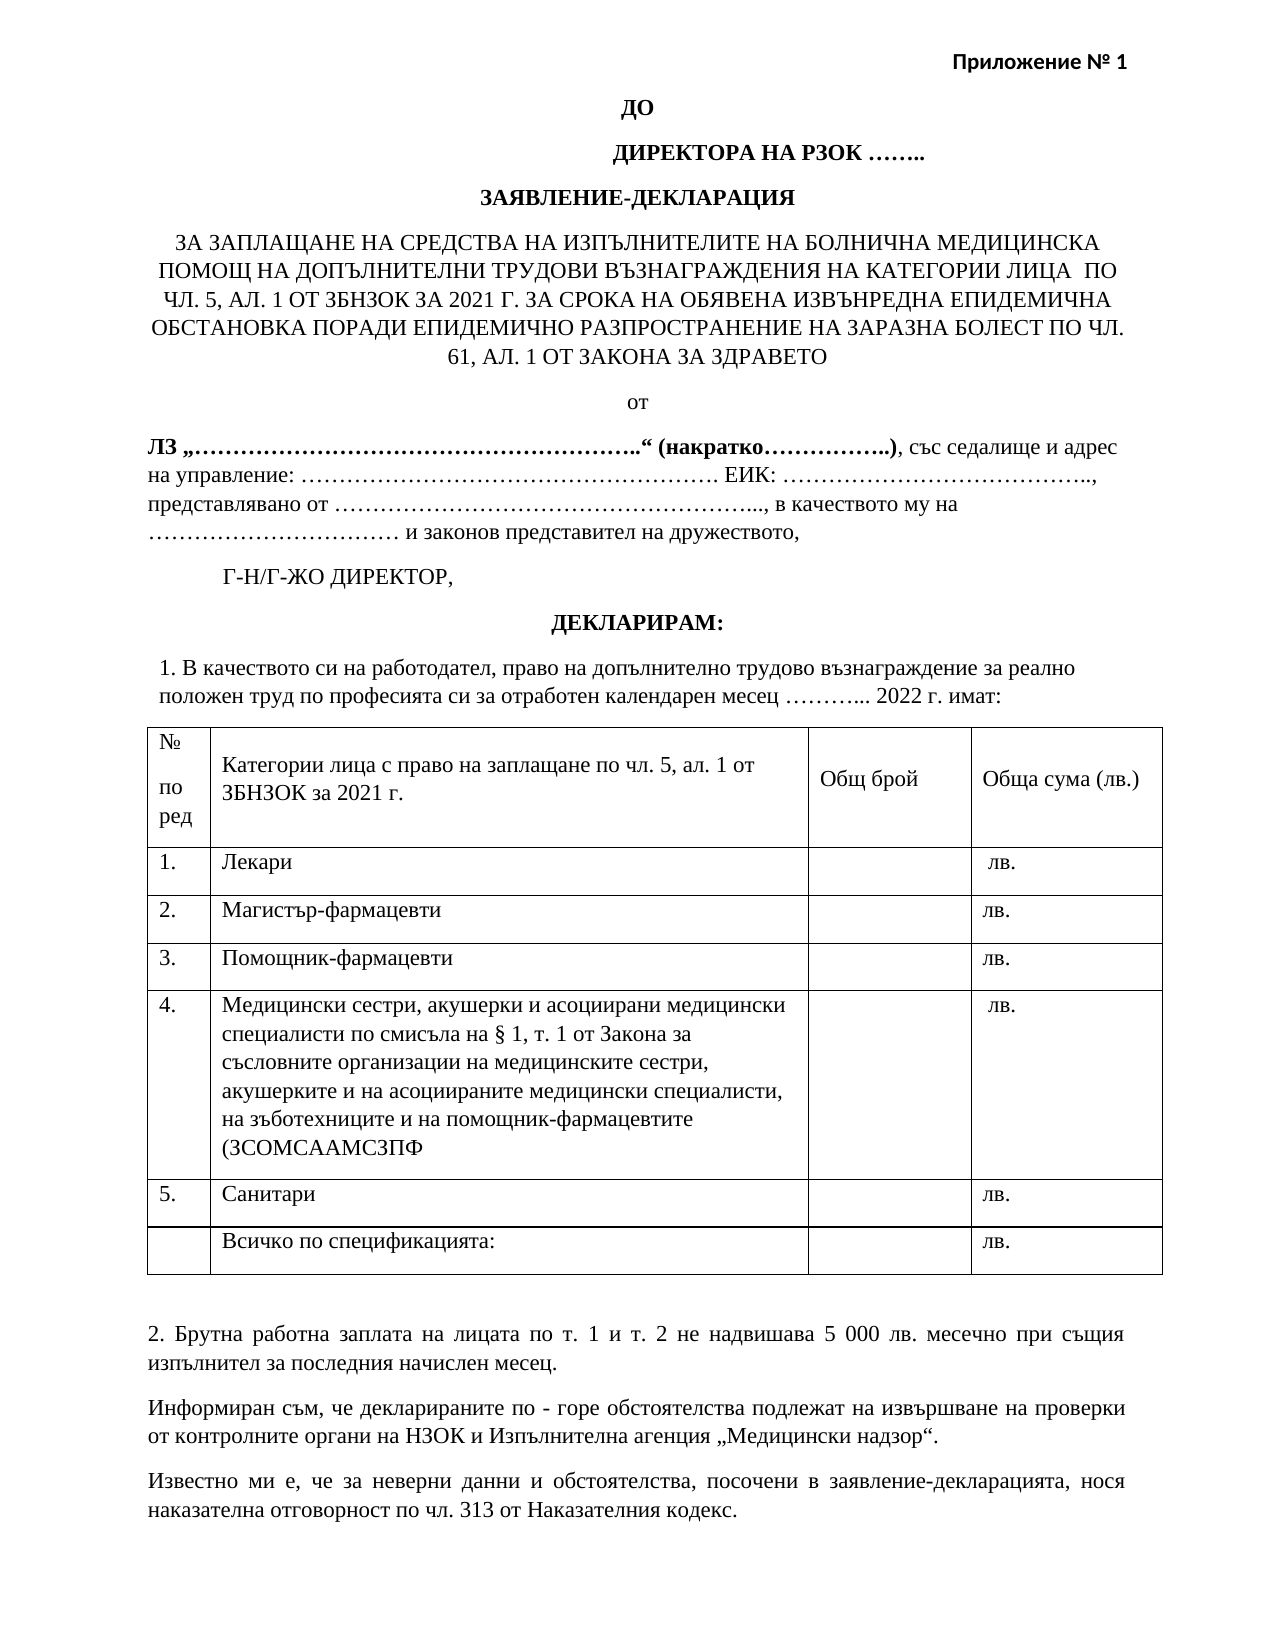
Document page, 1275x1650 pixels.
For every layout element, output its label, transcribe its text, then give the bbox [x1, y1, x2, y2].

table_cell [148, 1228, 210, 1274]
table_cell 4. [148, 991, 210, 1179]
table_cell Обща сума (лв.) [972, 728, 1162, 847]
table_cell лв. [972, 896, 1162, 942]
table_cell [809, 848, 971, 895]
table_cell [809, 896, 971, 942]
text ЗАЯВЛЕНИЕ-ДЕКЛАРАЦИЯ [148, 184, 1127, 210]
table_cell [809, 1228, 971, 1274]
text ДО [148, 94, 1127, 120]
text Г-Н/Г-ЖО ДИРЕКТОР, [148, 563, 1127, 590]
text ЗА ЗАПЛАЩАНЕ НА СРЕДСТВА НА ИЗПЪЛНИТЕЛИТЕ НА БОЛНИЧНА МЕДИЦИНСКА ПОМОЩ НА ДОПЪЛНИТЕЛНИ ТРУДОВИ ВЪЗНАГРАЖДЕНИЯ НА КАТЕГОРИИ ЛИЦА ПО ЧЛ. 5, АЛ. 1 ОТ ЗБНЗОК ЗА 2021 Г. ЗА СРОКА НА ОБЯВЕНА ИЗВЪНРЕДНА ЕПИДЕМИЧНА ОБСТАНОВКА ПОРАДИ ЕПИДЕМИЧНО РАЗПРОСТРАНЕНИЕ НА ЗАРАЗНА БОЛЕСТ ПО ЧЛ. 61, АЛ. 1 ОТ ЗАКОНА ЗА ЗДРАВЕТО [148, 229, 1127, 369]
table_cell лв. [972, 944, 1162, 990]
table_cell Санитари [211, 1180, 808, 1226]
table_cell Помощник-фармацевти [211, 944, 808, 990]
table_cell № по ред [148, 728, 210, 847]
table_cell 2. [148, 896, 210, 942]
text от [148, 388, 1127, 414]
table_cell Магистър-фармацевти [211, 896, 808, 942]
table_cell Общ брой [809, 728, 971, 847]
table_cell лв. [972, 848, 1162, 895]
table_cell Всичко по спецификацията: [211, 1228, 808, 1274]
table_header 1. В качеството си на работодател, право на допълнително трудово възнаграждение за реално положен труд по професията си за отработен календарен месец ………... 2022 г. имат: [148, 654, 1178, 727]
table_cell лв. [972, 991, 1162, 1179]
table_cell лв. [972, 1180, 1162, 1226]
text ЛЗ „…………………………………………………..“ (накратко……………..), със седалище и адрес на управление: ………………………………………………. ЕИК: ………………………………….., представлявано от ………………………………………………..., в качеството му на …………………………… и законов представител на дружеството, [148, 433, 1127, 545]
table_cell Лекари [211, 848, 808, 895]
table_cell лв. [972, 1228, 1162, 1274]
text Известно ми е, че за неверни данни и обстоятелства, посочени в заявление-декларацията, нося наказателна отговорност по чл. 313 от Наказателния кодекс. [148, 1467, 1127, 1522]
table_cell 5. [148, 1180, 210, 1226]
text ДЕКЛАРИРАМ: [148, 608, 1127, 635]
table_cell Медицински сестри, акушерки и асоциирани медицински специалисти по смисъла на § 1, т. 1 от Закона за съсловните организации на медицинските сестри, акушерките и на асоциираните медицински специалисти, на зъботехниците и на помощник-фармацевтите (ЗСОМСААМСЗПФ [211, 991, 808, 1179]
table_cell 3. [148, 944, 210, 990]
text Информиран съм, че декларираните по - горе обстоятелства подлежат на извършване на проверки от контролните органи на НЗОК и Изпълнителна агенция „Медицински надзор“. [148, 1394, 1127, 1449]
text ДИРЕКТОРА НА РЗОК …….. [148, 139, 1127, 165]
text Приложение № 1 [148, 47, 1127, 75]
table_cell [809, 991, 971, 1179]
table_cell [809, 1180, 971, 1226]
table_cell Категории лица с право на заплащане по чл. 5, ал. 1 от ЗБНЗОК за 2021 г. [211, 728, 808, 847]
text 2. Брутна работна заплата на лицата по т. 1 и т. 2 не надвишава 5 000 лв. месечно при същия изпълнител за последния начислен месец. [148, 1320, 1127, 1375]
table_cell [809, 944, 971, 990]
table_cell 1. [148, 848, 210, 895]
